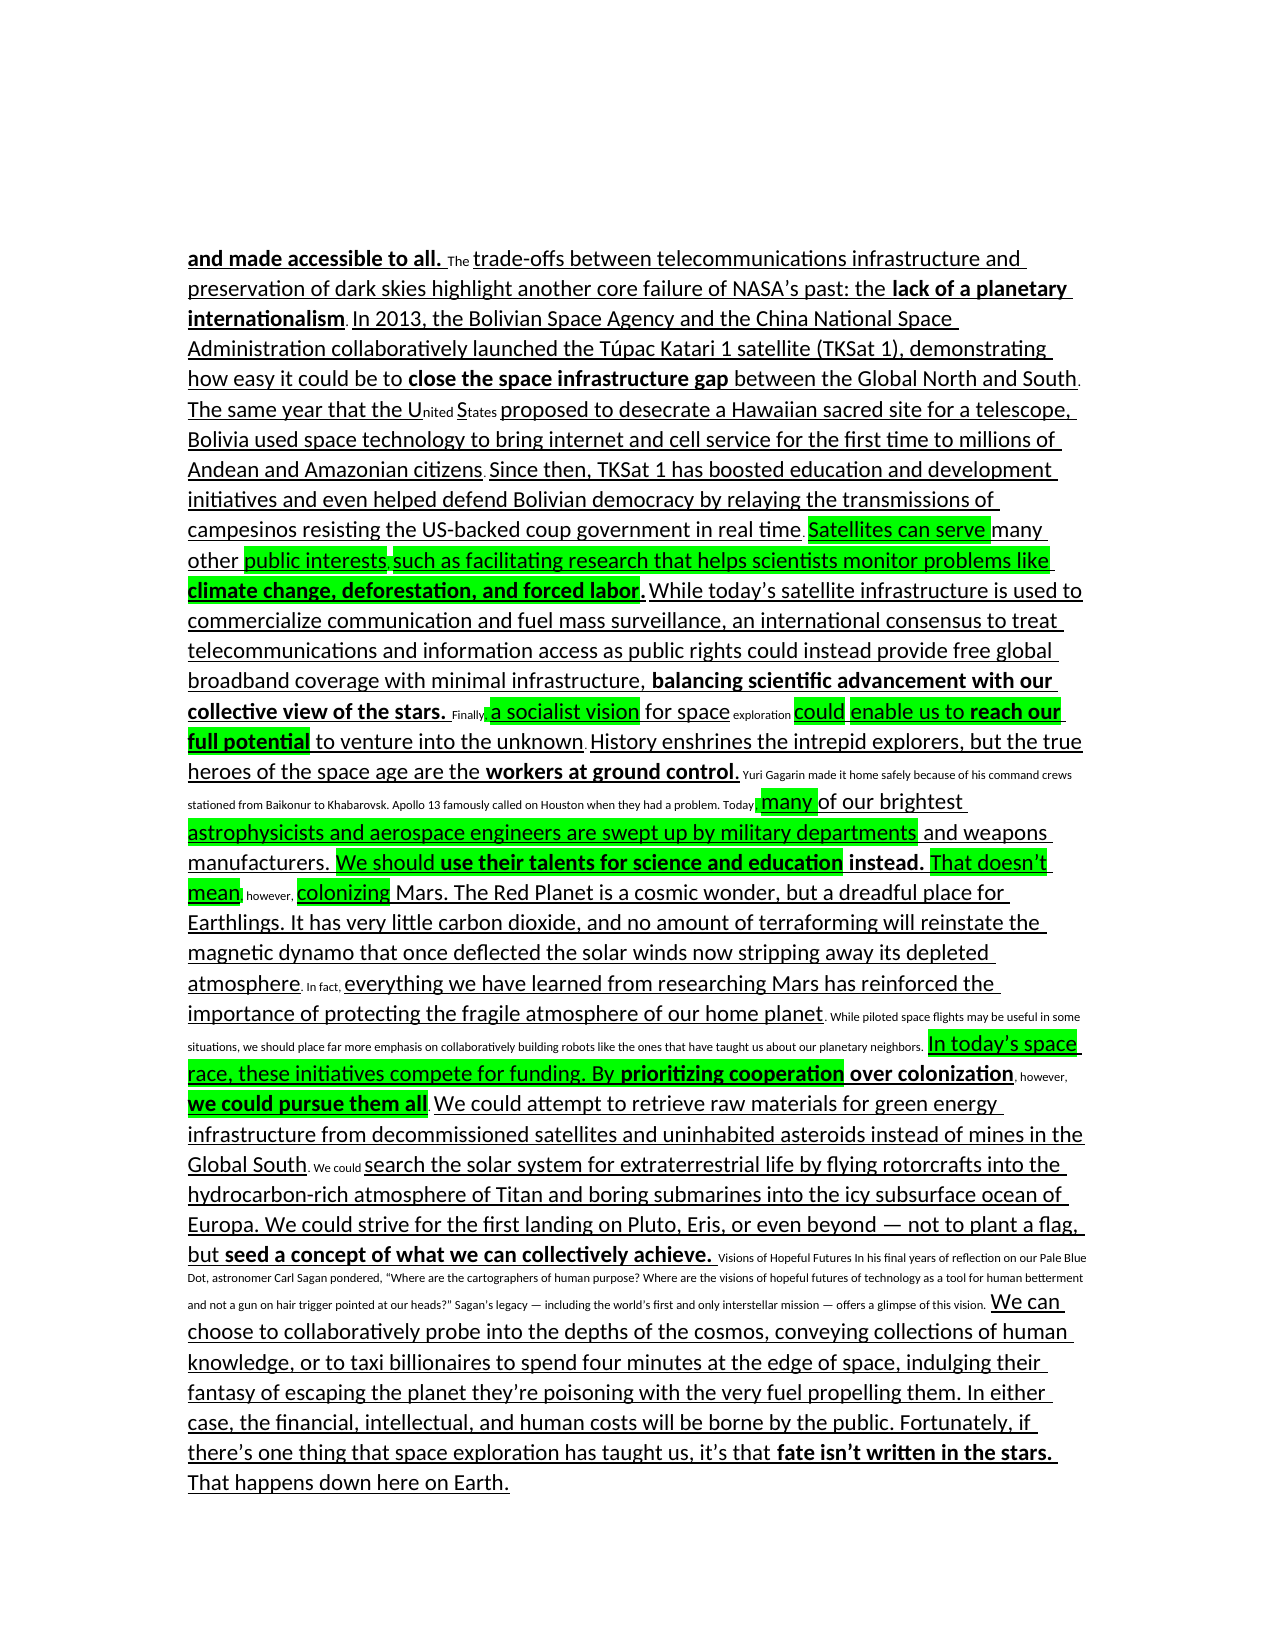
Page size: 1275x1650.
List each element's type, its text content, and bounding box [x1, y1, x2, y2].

text and made accessible to all. The trade-offs between telecommunications infrastructure and preservation of dark skies highlight another core failure of NASA’s past: the lack of a planetary internationalism. In 2013, the Bolivian Space Agency and the China National Space Administration collaboratively launched the Túpac Katari 1 satellite (TKSat 1), demonstrating how easy it could be to close the space infrastructure gap between the Global North and South. The same year that the United States proposed to desecrate a Hawaiian sacred site for a telescope, Bolivia used space technology to bring internet and cell service for the first time to millions of Andean and Amazonian citizens. Since then, TKSat 1 has boosted education and development initiatives and even helped defend Bolivian democracy by relaying the transmissions of campesinos resisting the US-backed coup government in real time. Satellites can serve many other public interests, such as facilitating research that helps scientists monitor problems like climate change, deforestation, and forced labor. While today’s satellite infrastructure is used to commercialize communication and fuel mass surveillance, an international consensus to treat telecommunications and information access as public rights could instead provide free global broadband coverage with minimal infrastructure, balancing scientific advancement with our collective view of the stars. Finally, a socialist vision for space exploration could enable us to reach our full potential to venture into the unknown. History enshrines the intrepid explorers, but the true heroes of the space age are the workers at ground control. Yuri Gagarin made it home safely because of his command crews stationed from Baikonur to Khabarovsk. Apollo 13 famously called on Houston when they had a problem. Today, many of our brightest astrophysicists and aerospace engineers are swept up by military departments and weapons manufacturers. We should use their talents for science and education instead. That doesn’t mean, however, colonizing Mars. The Red Planet is a cosmic wonder, but a dreadful place for Earthlings. It has very little carbon dioxide, and no amount of terraforming will reinstate the magnetic dynamo that once deflected the solar winds now stripping away its depleted atmosphere. In fact, everything we have learned from researching Mars has reinforced the importance of protecting the fragile atmosphere of our home planet. While piloted space flights may be useful in some situations, we should place far more emphasis on collaboratively building robots like the ones that have taught us about our planetary neighbors. In today’s space race, these initiatives compete for funding. By prioritizing cooperation over colonization, however, we could pursue them all. We could attempt to retrieve raw materials for green energy infrastructure from decommissioned satellites and uninhabited asteroids instead of mines in the Global South. We could search the solar system for extraterrestrial life by flying rotorcrafts into the hydrocarbon-rich atmosphere of Titan and boring submarines into the icy subsurface ocean of Europa. We could strive for the first landing on Pluto, Eris, or even beyond — not to plant a flag, but seed a concept of what we can collectively achieve. Visions of Hopeful Futures In his final years of reflection on our Pale Blue Dot, astronomer Carl Sagan pondered, “Where are the cartographers of human purpose? Where are the visions of hopeful futures of technology as a tool for human betterment and not a gun on hair trigger pointed at our heads?” Sagan’s legacy — including the world’s first and only interstellar mission — offers a glimpse of this vision. We can choose to collaboratively probe into the depths of the cosmos, conveying collections of human knowledge, or to taxi billionaires to spend four minutes at the edge of space, indulging their fantasy of escaping the planet they’re poisoning with the very fuel propelling them. In either case, the financial, intellectual, and human costs will be borne by the public. Fortunately, if there’s one thing that space exploration has taught us, it’s that fate isn’t written in the stars. That happens down here on Earth. [187, 244, 1087, 1497]
